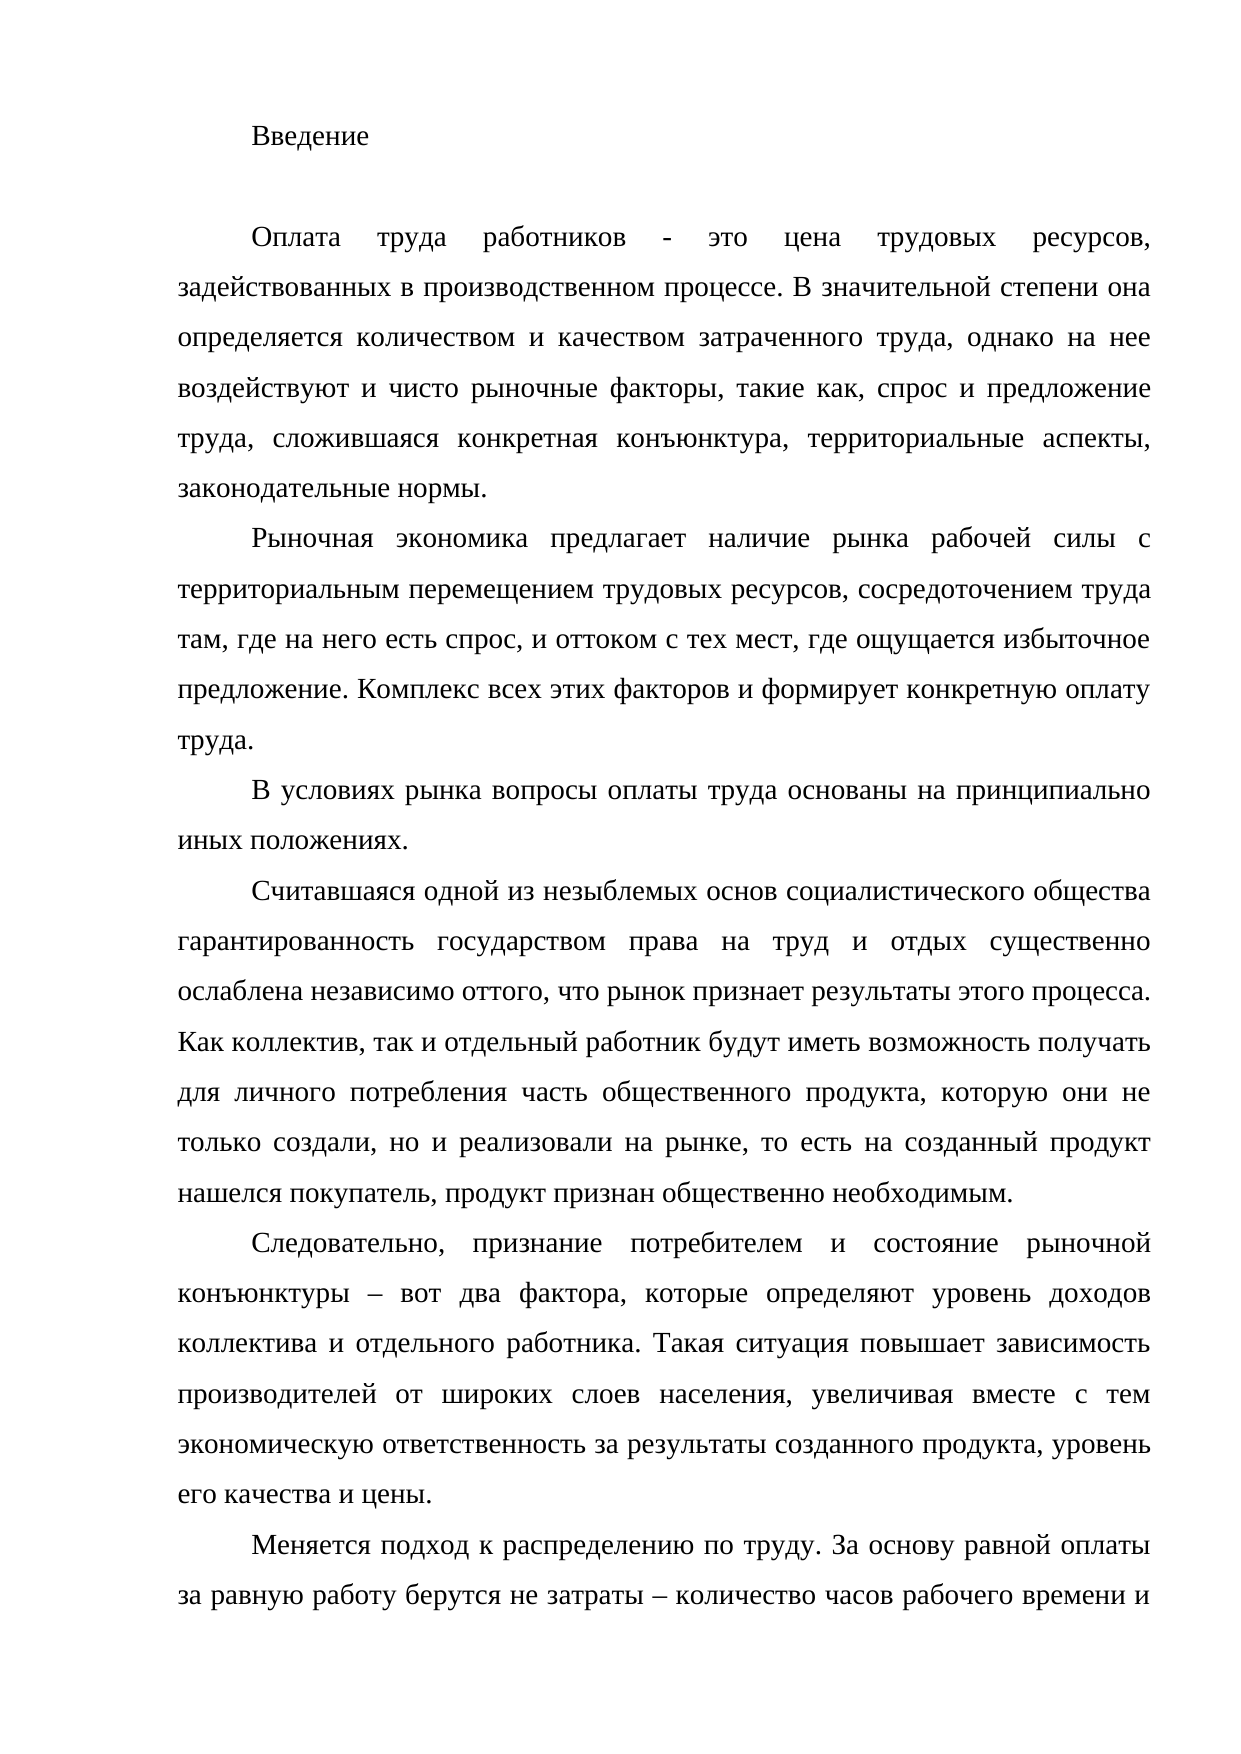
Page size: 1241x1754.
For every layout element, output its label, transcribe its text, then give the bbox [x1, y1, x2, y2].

text Оплата труда работников - это цена трудовых ресурсов, задействованных в производственном процессе. В значительной степени она определяется количеством и качеством затраченного труда, однако на нее воздействуют и чисто рыночные факторы, такие как, спрос и предложение труда, сложившаяся конкретная конъюнктура, территориальные аспекты, законодательные нормы. [177, 219, 1152, 504]
text Рыночная экономика предлагает наличие рынка рабочей силы с территориальным перемещением трудовых ресурсов, сосредоточением труда там, где на него есть спрос, и оттоком с тех мест, где ощущается избыточное предложение. Комплекс всех этих факторов и формирует конкретную оплату труда. [177, 521, 1152, 755]
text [177, 1527, 1152, 1611]
text Следовательно, признание потребителем и состояние рыночной конъюнктуры – вот два фактора, которые определяют уровень доходов коллектива и отдельного работника. Такая ситуация повышает зависимость производителей от широких слоев населения, увеличивая вместе с тем экономическую ответственность за результаты созданного продукта, уровень его качества и цены. [177, 1225, 1152, 1510]
text Считавшаяся одной из незыблемых основ социалистического общества гарантированность государством права на труд и отдых существенно ослаблена независимо оттого, что рынок признает результаты этого процесса. Как коллектив, так и отдельный работник будут иметь возможность получать для личного потребления часть общественного продукта, которую они не только создали, но и реализовали на рынке, то есть на созданный продукт нашелся покупатель, продукт признан общественно необходимым. [177, 873, 1152, 1208]
text В условиях рынка вопросы оплаты труда основаны на принципиально иных положениях. [177, 772, 1152, 856]
subtitle Введение [177, 118, 1152, 152]
